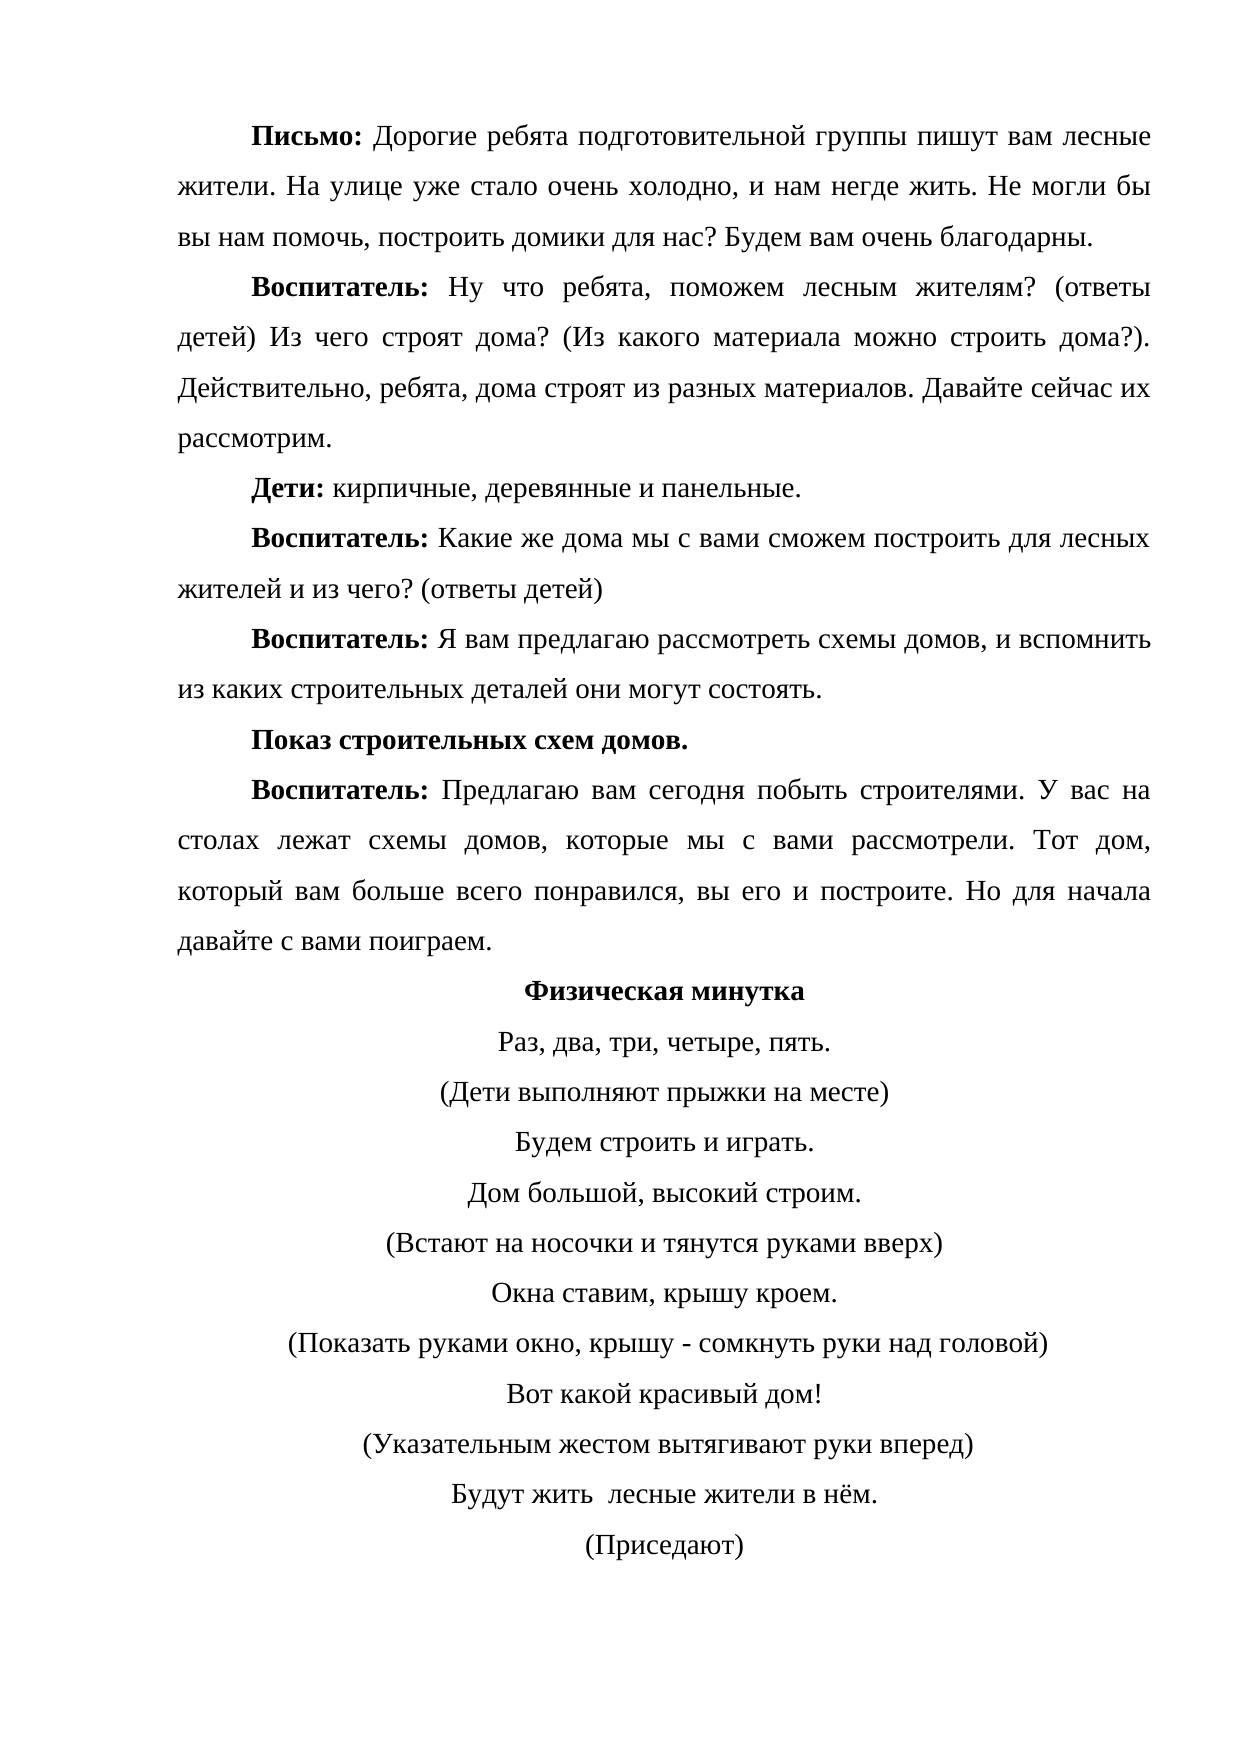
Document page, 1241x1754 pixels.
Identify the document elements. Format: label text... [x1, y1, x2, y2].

text Будем строить и играть. [177, 1124, 1152, 1158]
text Раз, два, три, четыре, пять. [177, 1024, 1152, 1057]
text Воспитатель: Предлагаю вам сегодня побыть строителями. У вас на столах лежат схемы домов, которые мы с вами рассмотрели. Тот дом, который вам больше всего понравился, вы его и построите. Но для начала давайте с вами поиграем. [177, 772, 1152, 957]
text (Дети выполняют прыжки на месте) [177, 1074, 1152, 1108]
text Показ строительных схем домов. [177, 722, 1152, 755]
text Будут жить лесные жители в нём. [177, 1477, 1152, 1510]
text Физическая минутка [177, 973, 1152, 1007]
text Письмо: Дорогие ребята подготовительной группы пишут вам лесные жители. На улице уже стало очень холодно, и нам негде жить. Не могли бы вы нам помочь, построить домики для нас? Будем вам очень благодарны. [177, 118, 1152, 252]
text Окна ставим, крышу кроем. [177, 1275, 1152, 1309]
text Вот какой красивый дом! [177, 1376, 1152, 1409]
text Дом большой, высокий строим. [177, 1175, 1152, 1208]
text (Встают на носочки и тянутся руками вверх) [177, 1225, 1152, 1258]
text Воспитатель: Какие же дома мы с вами сможем построить для лесных жителей и из чего? (ответы детей) [177, 521, 1152, 604]
text (Показать руками окно, крышу - сомкнуть руки над головой) [177, 1326, 1152, 1359]
text (Указательным жестом вытягивают руки вперед) [177, 1426, 1152, 1460]
text Дети: кирпичные, деревянные и панельные. [177, 470, 1152, 504]
text (Приседают) [177, 1527, 1152, 1560]
text Воспитатель: Ну что ребята, поможем лесным жителям? (ответы детей) Из чего строят дома? (Из какого материала можно строить дома?). Действительно, ребята, дома строят из разных материалов. Давайте сейчас их рассмотрим. [177, 269, 1152, 453]
text Воспитатель: Я вам предлагаю рассмотреть схемы домов, и вспомнить из каких строительных деталей они могут состоять. [177, 621, 1152, 705]
